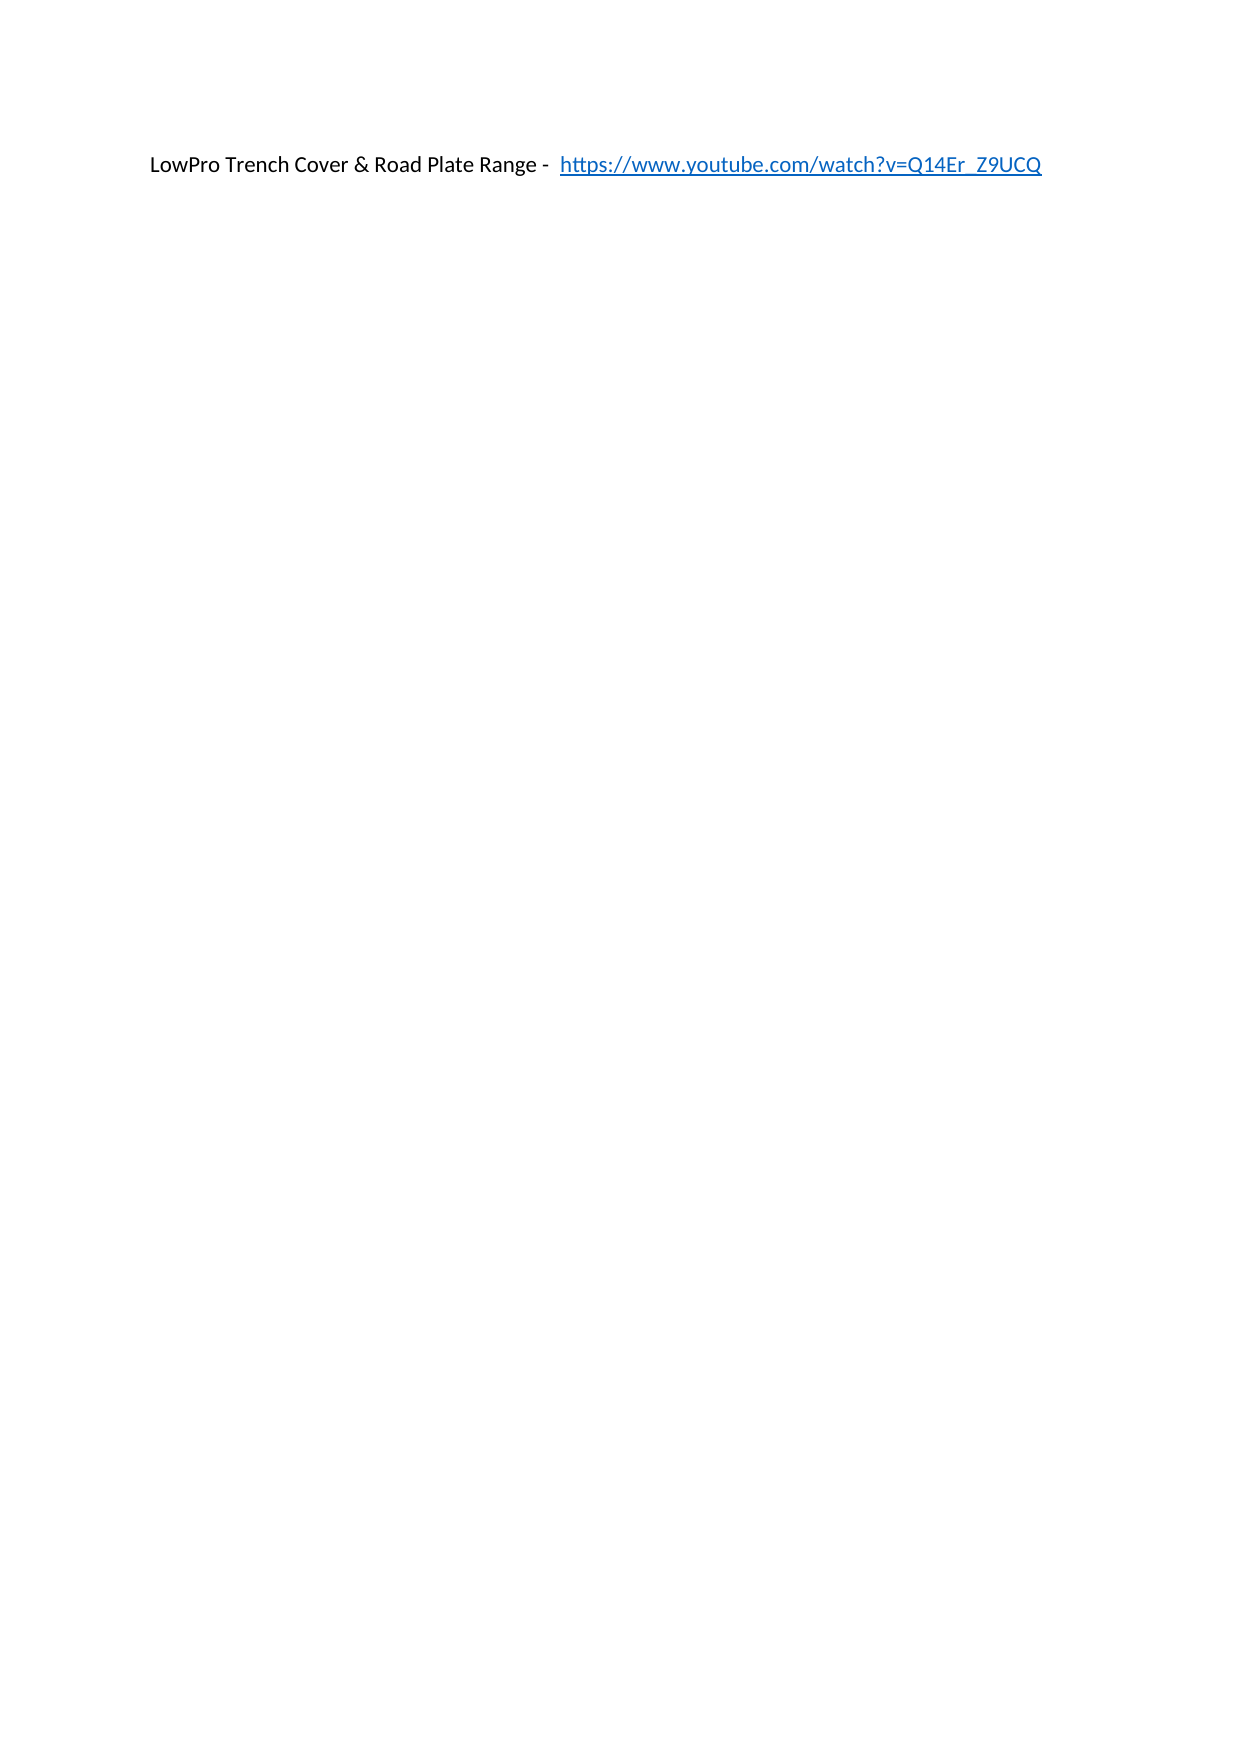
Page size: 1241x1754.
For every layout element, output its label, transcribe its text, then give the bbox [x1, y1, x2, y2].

text LowPro Trench Cover & Road Plate Range - https://www.youtube.com/watch?v=Q14Er_Z9UCQ [150, 150, 1090, 178]
